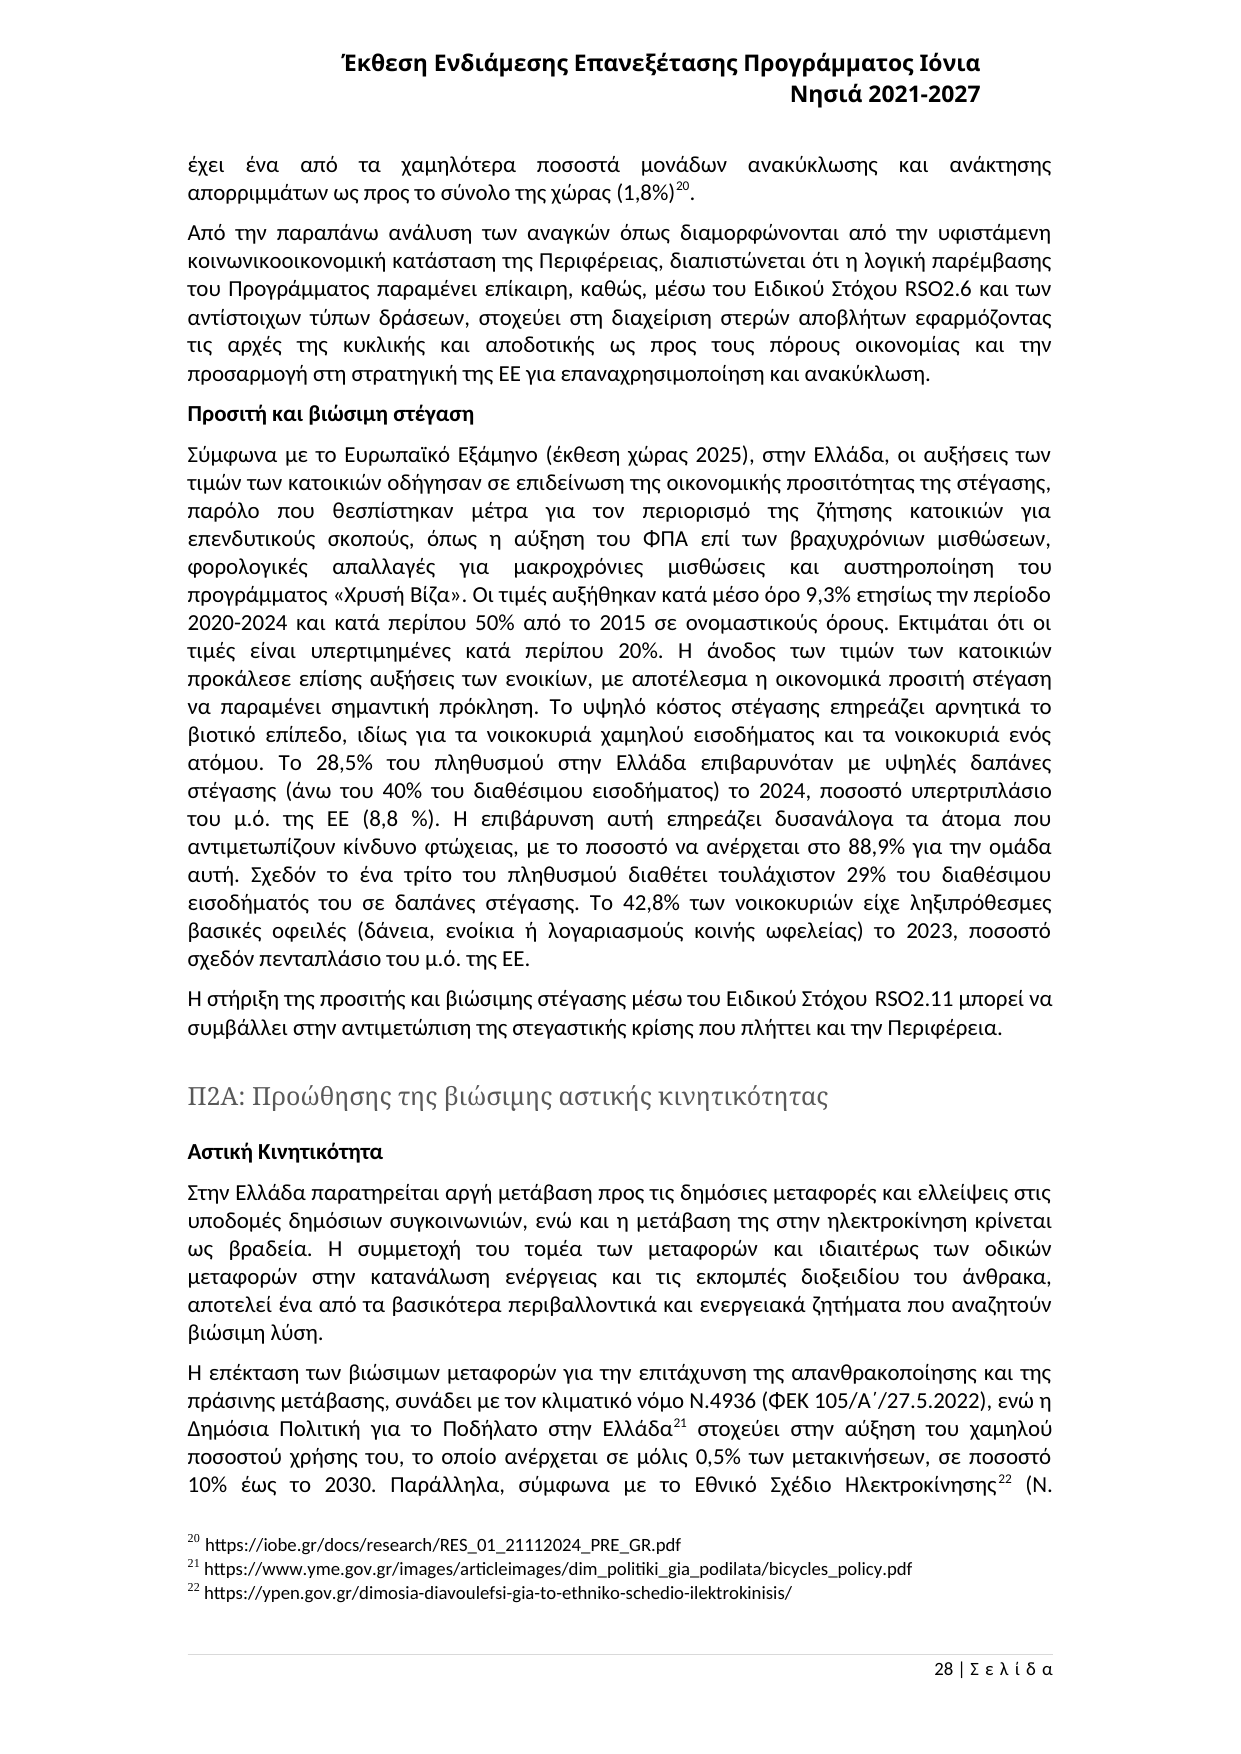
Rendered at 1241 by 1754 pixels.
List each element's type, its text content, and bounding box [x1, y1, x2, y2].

subtitle Π2Α: Προώθησης της βιώσιμης αστικής κινητικότητας [187, 1078, 1053, 1112]
text Σύμφωνα με το Ευρωπαϊκό Εξάμηνο (έκθεση χώρας 2025), στην Ελλάδα, οι αυξήσεις των τιμών των κατοικιών οδήγησαν σε επιδείνωση της οικονομικής προσιτότητας της στέγασης, παρόλο που θεσπίστηκαν μέτρα για τον περιορισμό της ζήτησης κατοικιών για επενδυτικούς σκοπούς, όπως η αύξηση του ΦΠΑ επί των βραχυχρόνιων μισθώσεων, φορολογικές απαλλαγές για μακροχρόνιες μισθώσεις και αυστηροποίηση του προγράμματος «Χρυσή Βίζα». Οι τιμές αυξήθηκαν κατά μέσο όρο 9,3% ετησίως την περίοδο 2020-2024 και κατά περίπου 50% από το 2015 σε ονομαστικούς όρους. Εκτιμάται ότι οι τιμές είναι υπερτιμημένες κατά περίπου 20%. Η άνοδος των τιμών των κατοικιών προκάλεσε επίσης αυξήσεις των ενοικίων, με αποτέλεσμα η οικονομικά προσιτή στέγαση να παραμένει σημαντική πρόκληση. Το υψηλό κόστος στέγασης επηρεάζει αρνητικά το βιοτικό επίπεδο, ιδίως για τα νοικοκυριά χαμηλού εισοδήματος και τα νοικοκυριά ενός ατόμου. Το 28,5% του πληθυσμού στην Ελλάδα επιβαρυνόταν με υψηλές δαπάνες στέγασης (άνω του 40% του διαθέσιμου εισοδήματος) το 2024, ποσοστό υπερτριπλάσιο του μ.ό. της ΕΕ (8,8 %). Η επιβάρυνση αυτή επηρεάζει δυσανάλογα τα άτομα που αντιμετωπίζουν κίνδυνο φτώχειας, με το ποσοστό να ανέρχεται στο 88,9% για την ομάδα αυτή. Σχεδόν το ένα τρίτο του πληθυσμού διαθέτει τουλάχιστον 29% του διαθέσιμου εισοδήματός του σε δαπάνες στέγασης. Το 42,8% των νοικοκυριών είχε ληξιπρόθεσμες βασικές οφειλές (δάνεια, ενοίκια ή λογαριασμούς κοινής ωφελείας) το 2023, ποσοστό σχεδόν πενταπλάσιο του μ.ό. της ΕΕ. [187, 440, 1053, 972]
text Από την παραπάνω ανάλυση των αναγκών όπως διαμορφώνονται από την υφιστάμενη κοινωνικοοικονομική κατάσταση της Περιφέρειας, διαπιστώνεται ότι η λογική παρέμβασης του Προγράμματος παραμένει επίκαιρη, καθώς, μέσω του Ειδικού Στόχου RSO2.6 και των αντίστοιχων τύπων δράσεων, στοχεύει στη διαχείριση στερών αποβλήτων εφαρμόζοντας τις αρχές της κυκλικής και αποδοτικής ως προς τους πόρους οικονομίας και την προσαρμογή στη στρατηγική της ΕΕ για επαναχρησιμοποίηση και ανακύκλωση. [187, 218, 1053, 387]
text Προσιτή και βιώσιμη στέγαση [187, 399, 1053, 427]
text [187, 1358, 1053, 1498]
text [187, 150, 1053, 206]
text Η στήριξη της προσιτής και βιώσιμης στέγασης μέσω του Ειδικού Στόχου RSO2.11 μπορεί να συμβάλλει στην αντιμετώπιση της στεγαστικής κρίσης που πλήττει και την Περιφέρεια. [187, 984, 1053, 1041]
text Στην Ελλάδα παρατηρείται αργή μετάβαση προς τις δημόσιες μεταφορές και ελλείψεις στις υποδομές δημόσιων συγκοινωνιών, ενώ και η μετάβαση της στην ηλεκτροκίνηση κρίνεται ως βραδεία. Η συμμετοχή του τομέα των μεταφορών και ιδιαιτέρως των οδικών μεταφορών στην κατανάλωση ενέργειας και τις εκπομπές διοξειδίου του άνθρακα, αποτελεί ένα από τα βασικότερα περιβαλλοντικά και ενεργειακά ζητήματα που αναζητούν βιώσιμη λύση. [187, 1178, 1053, 1346]
text Αστική Κινητικότητα [187, 1137, 1053, 1165]
